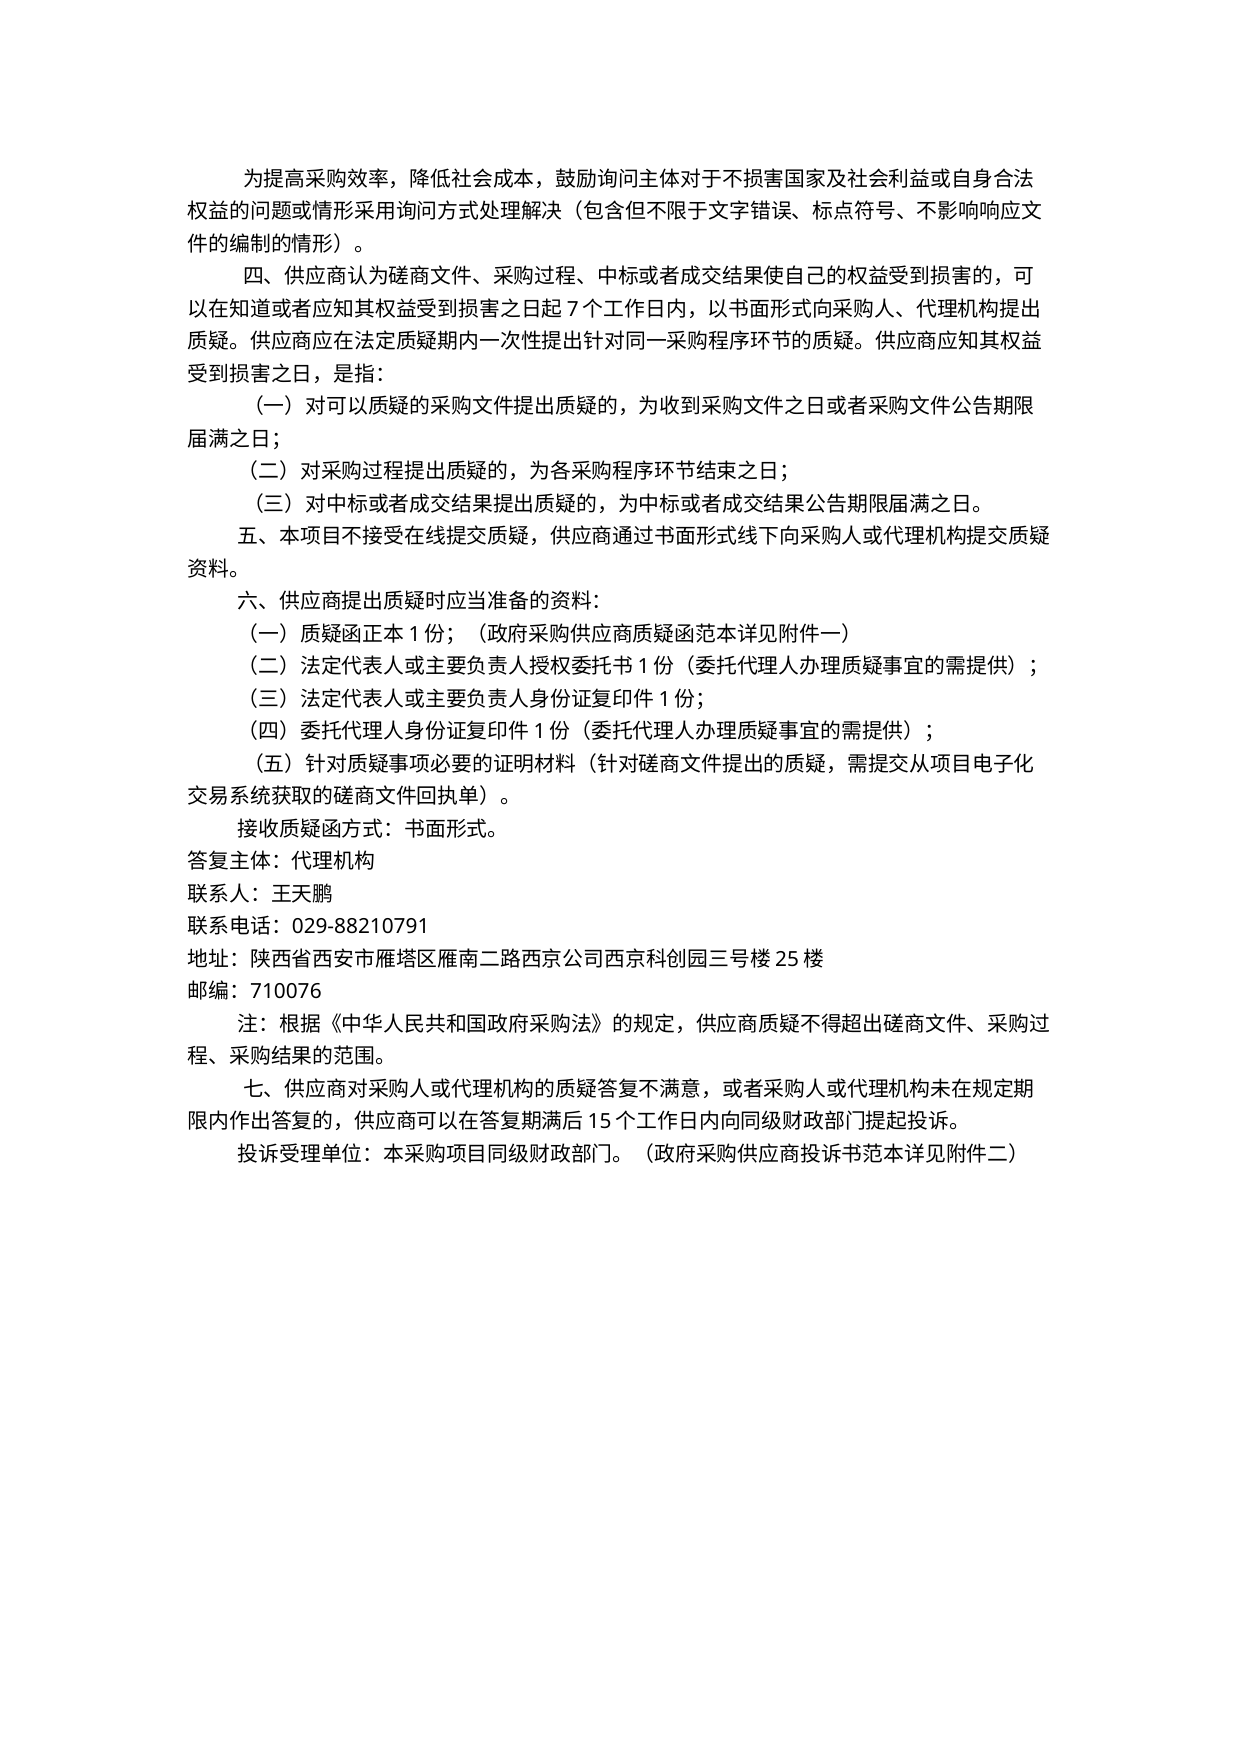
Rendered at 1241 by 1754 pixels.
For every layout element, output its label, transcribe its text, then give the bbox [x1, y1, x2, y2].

text 接收质疑函方式：书面形式。 [187, 812, 1053, 844]
text 七、供应商对采购人或代理机构的质疑答复不满意，或者采购人或代理机构未在规定期限内作出答复的，供应商可以在答复期满后15个工作日内向同级财政部门提起投诉。 [187, 1072, 1053, 1137]
text 联系人：王天鹏 [187, 877, 1053, 909]
text 六、供应商提出质疑时应当准备的资料： [187, 584, 1053, 617]
text （一）质疑函正本1份；（政府采购供应商质疑函范本详见附件一） [187, 617, 1053, 649]
text （四）委托代理人身份证复印件1份（委托代理人办理质疑事宜的需提供）； [187, 714, 1053, 747]
text 联系电话：029-88210791 [187, 909, 1053, 942]
text （三）法定代表人或主要负责人身份证复印件1份； [187, 682, 1053, 714]
text （三）对中标或者成交结果提出质疑的，为中标或者成交结果公告期限届满之日。 [187, 487, 1053, 519]
text （二）对采购过程提出质疑的，为各采购程序环节结束之日； [187, 454, 1053, 487]
text 答复主体：代理机构 [187, 844, 1053, 877]
text 地址：陕西省西安市雁塔区雁南二路西京公司西京科创园三号楼25楼 [187, 942, 1053, 974]
text （一）对可以质疑的采购文件提出质疑的，为收到采购文件之日或者采购文件公告期限届满之日； [187, 389, 1053, 454]
text （二）法定代表人或主要负责人授权委托书1份（委托代理人办理质疑事宜的需提供）； [187, 649, 1053, 682]
text 为提高采购效率，降低社会成本，鼓励询问主体对于不损害国家及社会利益或自身合法权益的问题或情形采用询问方式处理解决（包含但不限于文字错误、标点符号、不影响响应文件的编制的情形）。 [187, 162, 1053, 259]
text 邮编：710076 [187, 974, 1053, 1007]
text （五）针对质疑事项必要的证明材料（针对磋商文件提出的质疑，需提交从项目电子化交易系统获取的磋商文件回执单）。 [187, 747, 1053, 812]
text 五、本项目不接受在线提交质疑，供应商通过书面形式线下向采购人或代理机构提交质疑资料。 [187, 519, 1053, 584]
text 投诉受理单位：本采购项目同级财政部门。（政府采购供应商投诉书范本详见附件二） [187, 1137, 1053, 1169]
text 四、供应商认为磋商文件、采购过程、中标或者成交结果使自己的权益受到损害的，可以在知道或者应知其权益受到损害之日起7个工作日内，以书面形式向采购人、代理机构提出质疑。供应商应在法定质疑期内一次性提出针对同一采购程序环节的质疑。供应商应知其权益受到损害之日，是指： [187, 259, 1053, 389]
text 注：根据《中华人民共和国政府采购法》的规定，供应商质疑不得超出磋商文件、采购过程、采购结果的范围。 [187, 1007, 1053, 1072]
